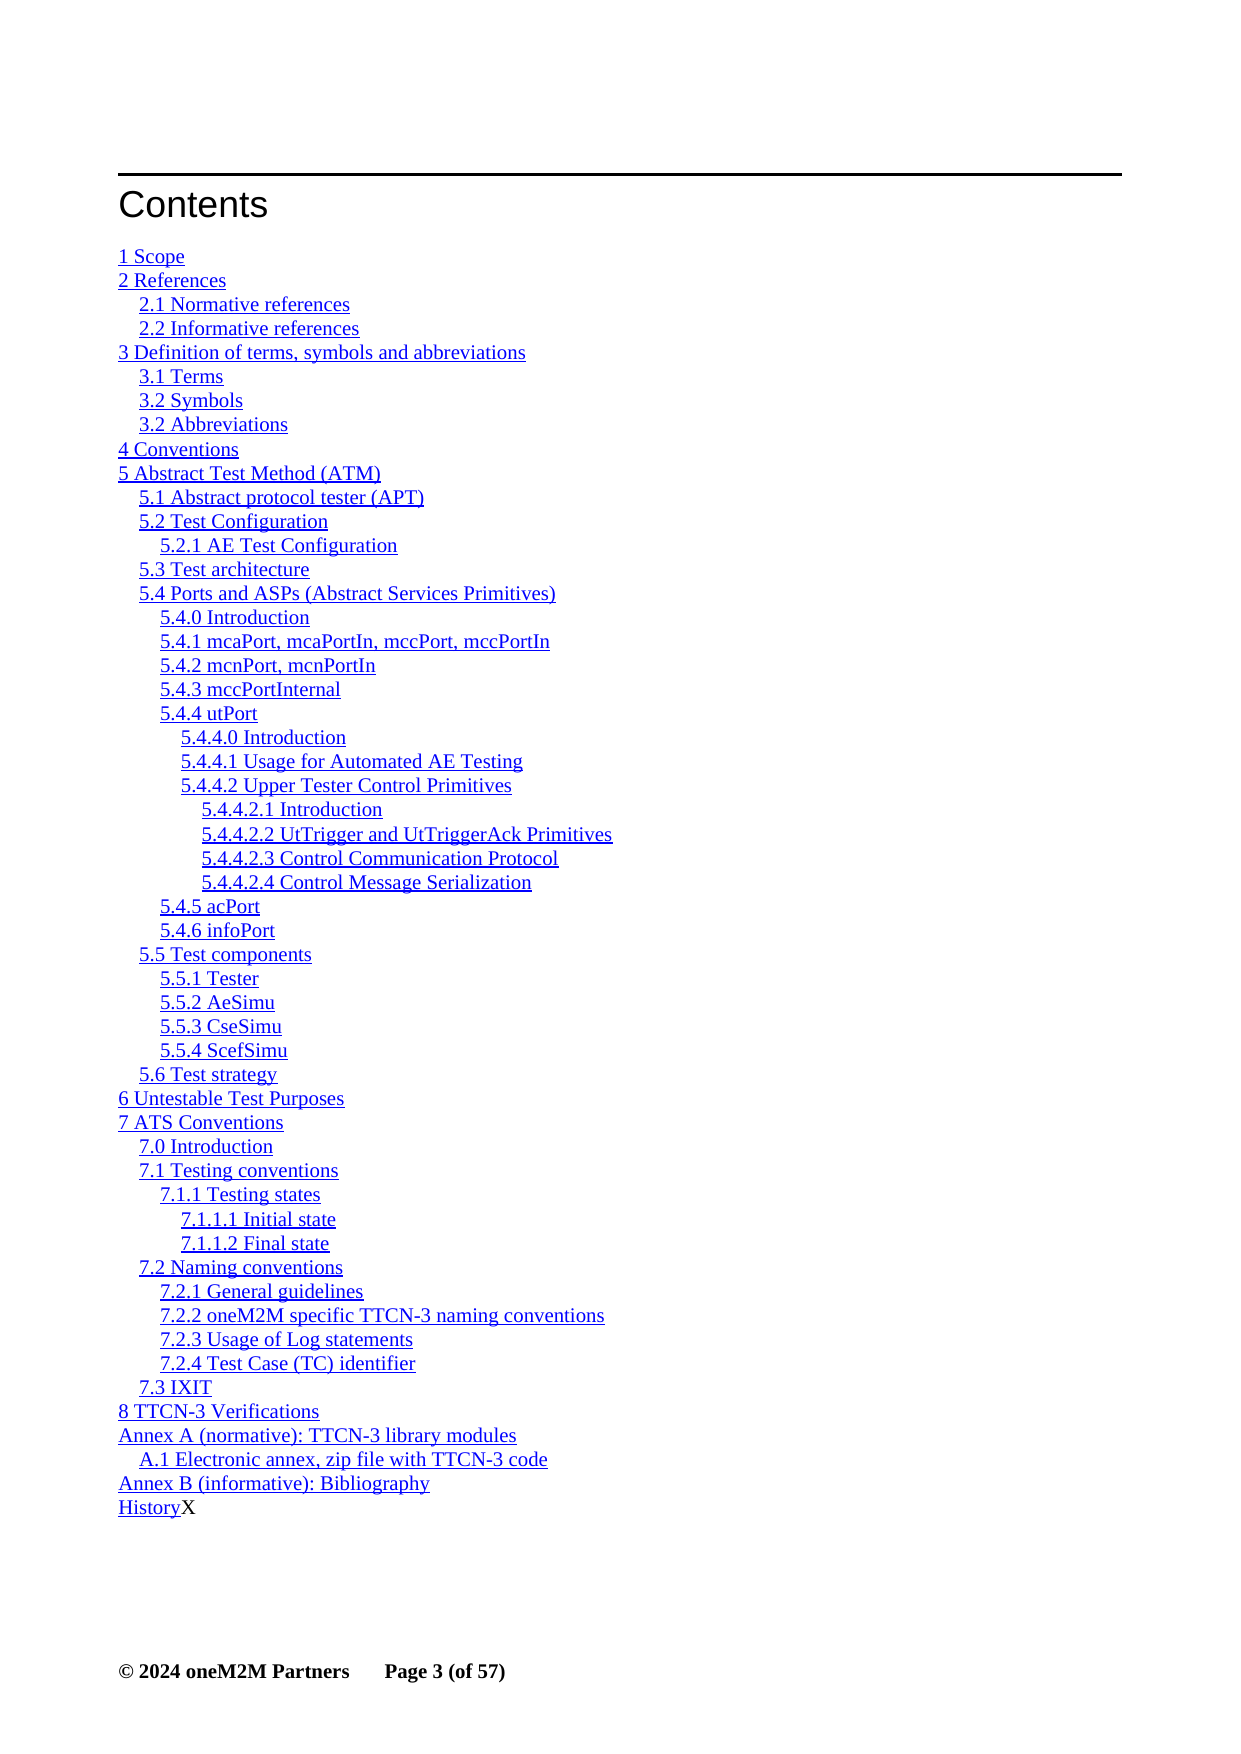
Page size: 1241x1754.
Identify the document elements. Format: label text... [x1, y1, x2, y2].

subtitle Contents [118, 176, 1122, 225]
